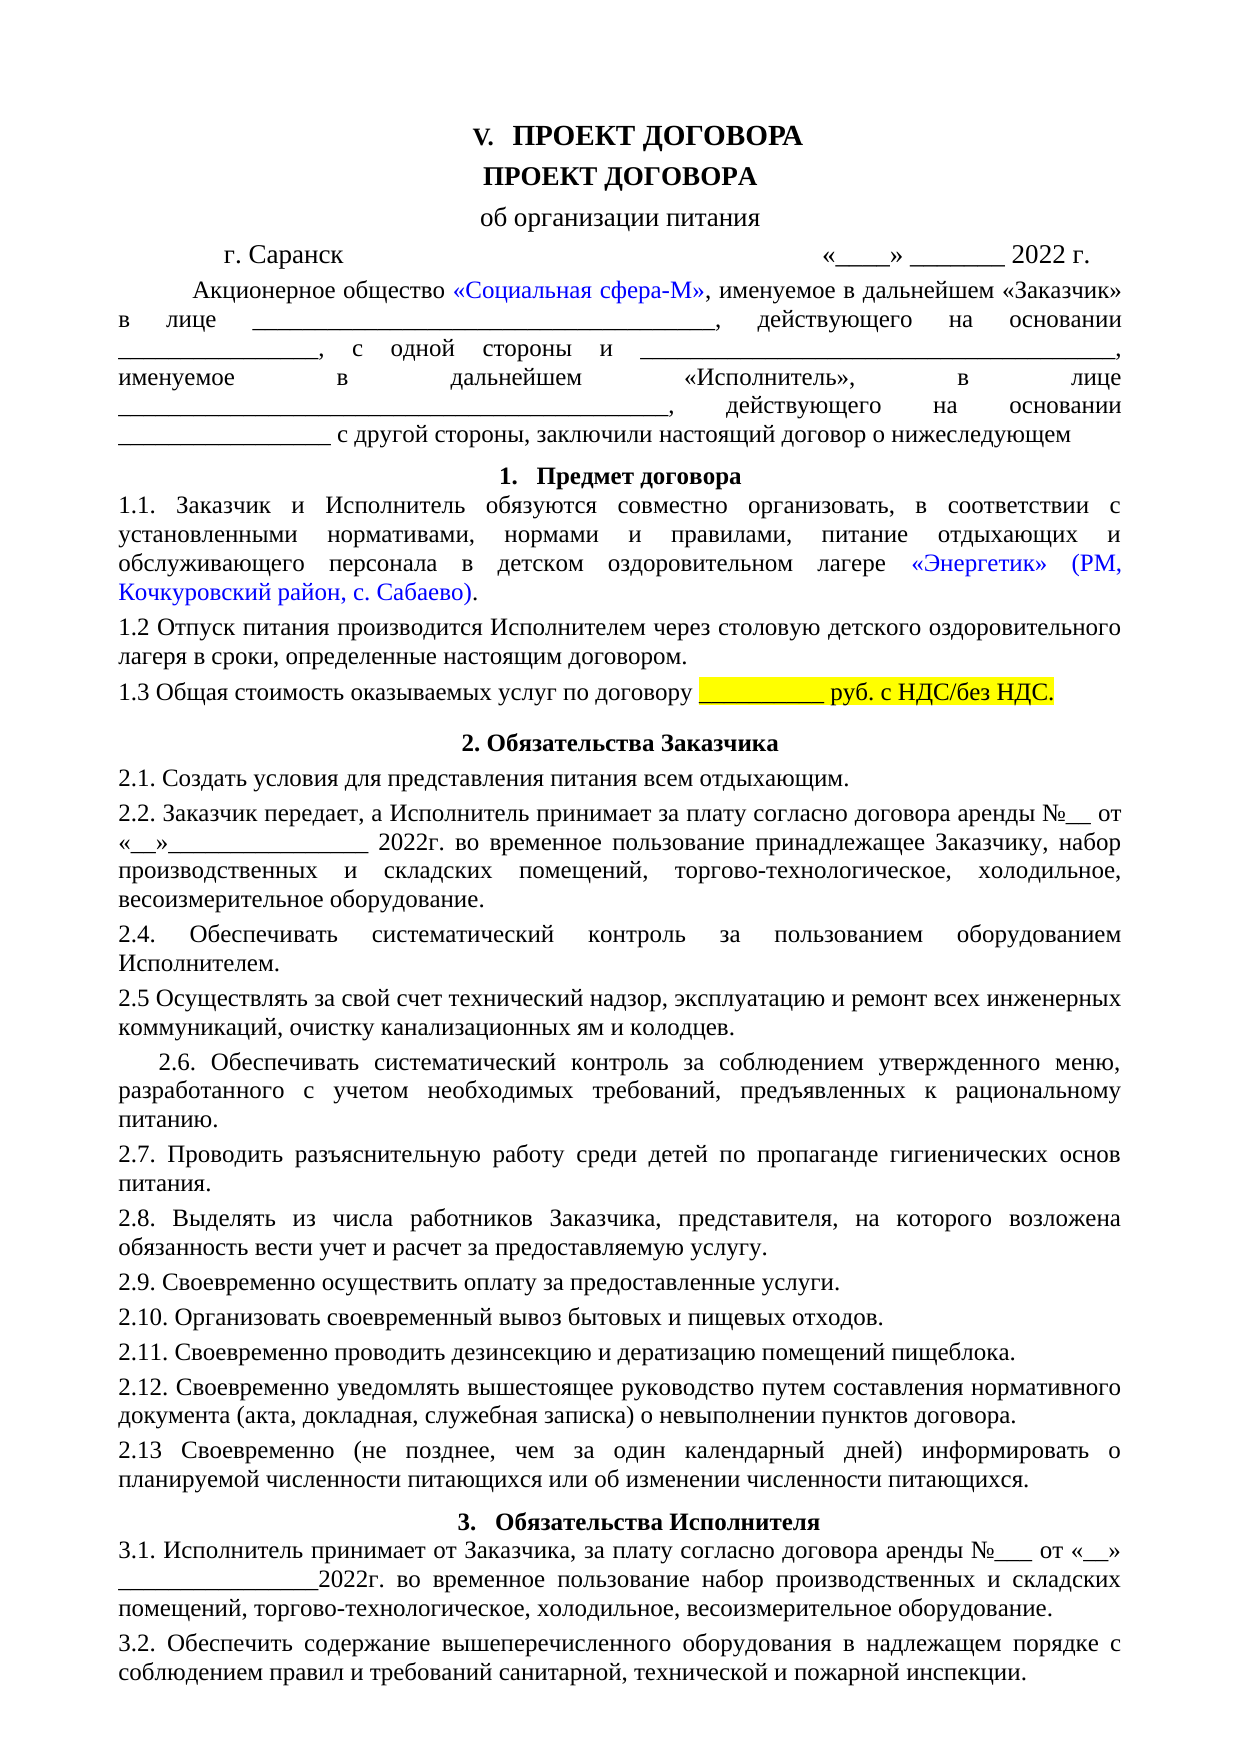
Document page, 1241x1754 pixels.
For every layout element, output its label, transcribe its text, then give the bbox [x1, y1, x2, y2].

text 2.13 Своевременно (не позднее, чем за один календарный дней) информировать о планируемой численности питающихся или об изменении численности питающихся. [118, 1435, 1122, 1493]
text 1.3 Общая стоимость оказываемых услуг по договору __________ руб. с НДС/без НДС. [118, 676, 1122, 705]
text 2.7. Проводить разъяснительную работу среди детей по пропаганде гигиенических основ питания. [118, 1139, 1122, 1197]
text 2. Обязательства Заказчика [118, 712, 1122, 757]
list Предмет договора [118, 454, 1122, 490]
text ПРОЕКТ ДОГОВОРА [118, 152, 1122, 192]
text 2.2. Заказчик передает, а Исполнитель принимает за плату согласно договора аренды №__ от «__»________________ 2022г. во временное пользование принадлежащее Заказчику, набор производственных и складских помещений, торгово-технологическое, холодильное, весоизмерительное оборудование. [118, 798, 1122, 913]
subtitle ПРОЕКТ ДОГОВОРА [174, 118, 1122, 152]
text 3.2. Обеспечить содержание вышеперечисленного оборудования в надлежащем порядке с соблюдением правил и требований санитарной, технической и пожарной инспекции. [118, 1628, 1122, 1686]
text 2.6. Обеспечивать систематический контроль за соблюдением утвержденного меню, разработанного с учетом необходимых требований, предъявленных к рациональному питанию. [85, 1047, 1122, 1133]
list Обязательства Исполнителя [156, 1499, 1122, 1536]
text об организации питания [118, 198, 1122, 232]
text 2.5 Осуществлять за свой счет технический надзор, эксплуатацию и ремонт всех инженерных коммуникаций, очистку канализационных ям и колодцев. [118, 983, 1122, 1040]
text 2.11. Своевременно проводить дезинсекцию и дератизацию помещений пищеблока. [118, 1337, 1122, 1365]
text 2.10. Организовать своевременный вывоз бытовых и пищевых отходов. [118, 1302, 1122, 1330]
text 1.1. Заказчик и Исполнитель обязуются совместно организовать, в соответствии с установленными нормативами, нормами и правилами, питание отдыхающих и обслуживающего персонала в детском оздоровительном лагере «Энергетик» (РМ, Кочкуровский район, с. Сабаево). [118, 490, 1122, 606]
text 1.2 Отпуск питания производится Исполнителем через столовую детского оздоровительного лагеря в сроки, определенные настоящим договором. [118, 612, 1122, 670]
text 2.4. Обеспечивать систематический контроль за пользованием оборудованием Исполнителем. [118, 919, 1122, 977]
text 2.9. Своевременно осуществить оплату за предоставленные услуги. [118, 1267, 1122, 1295]
text 2.8. Выделять из числа работников Заказчика, представителя, на которого возложена обязанность вести учет и расчет за предоставляемую услугу. [118, 1203, 1122, 1260]
text 2.1. Создать условия для представления питания всем отдыхающим. [118, 763, 1122, 792]
text 2.12. Своевременно уведомлять вышестоящее руководство путем составления нормативного документа (акта, докладная, служебная записка) о невыполнении пунктов договора. [118, 1372, 1122, 1429]
text г. Саранск «____» _______ 2022 г. [118, 238, 1122, 269]
text Акционерное общество «Социальная сфера-М», именуемое в дальнейшем «Заказчик» в лице _____________________________________, действующего на основании ________________, с одной стороны и ______________________________________, именуемое в дальнейшем «Исполнитель», в лице ____________________________________________, действующего на основании _________________ с другой стороны, заключили настоящий договор о нижеследующем [118, 276, 1122, 448]
text 3.1. Исполнитель принимает от Заказчика, за плату согласно договора аренды №___ от «__» ________________2022г. во временное пользование набор производственных и складских помещений, торгово-технологическое, холодильное, весоизмерительное оборудование. [118, 1536, 1122, 1622]
